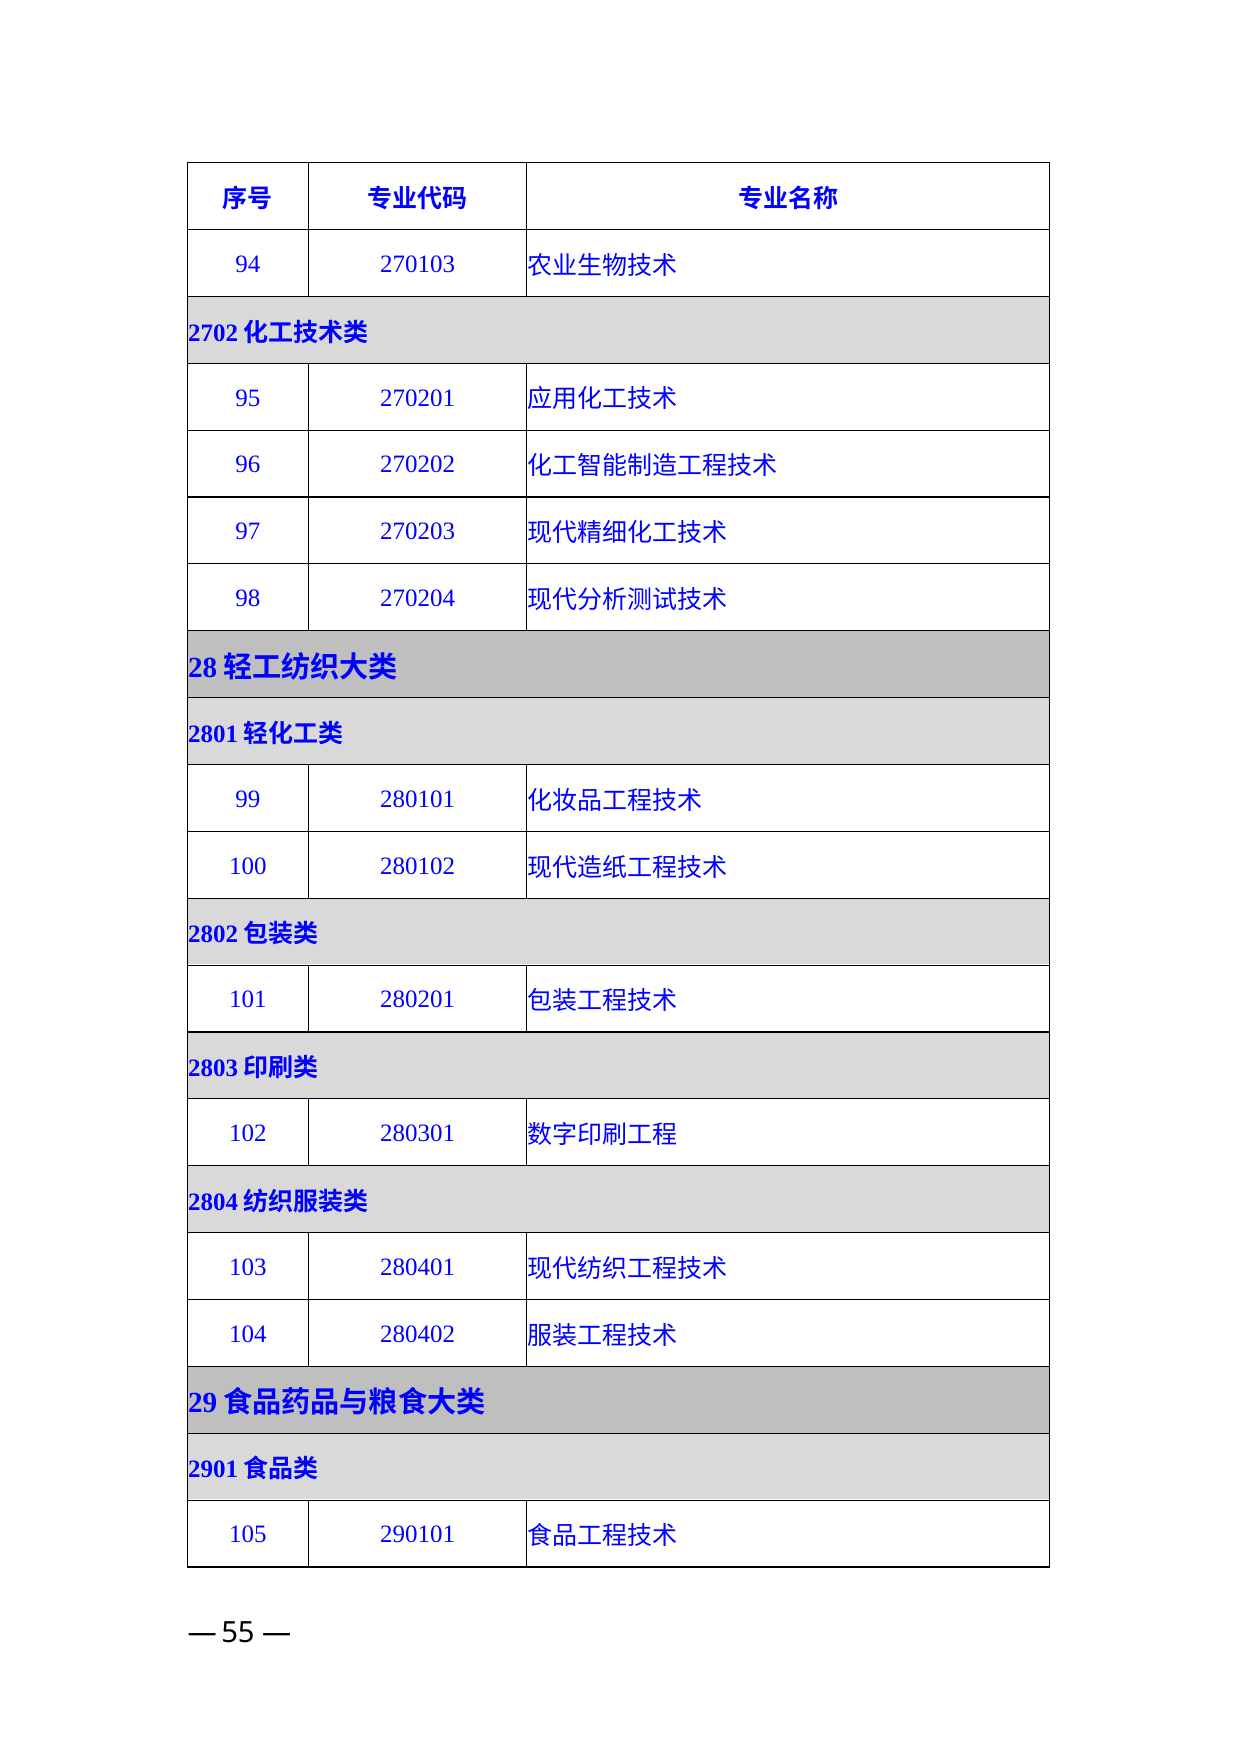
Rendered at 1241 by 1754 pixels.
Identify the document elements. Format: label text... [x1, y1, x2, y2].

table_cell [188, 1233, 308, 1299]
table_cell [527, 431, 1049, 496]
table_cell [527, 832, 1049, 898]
table_header 序号 [188, 163, 308, 229]
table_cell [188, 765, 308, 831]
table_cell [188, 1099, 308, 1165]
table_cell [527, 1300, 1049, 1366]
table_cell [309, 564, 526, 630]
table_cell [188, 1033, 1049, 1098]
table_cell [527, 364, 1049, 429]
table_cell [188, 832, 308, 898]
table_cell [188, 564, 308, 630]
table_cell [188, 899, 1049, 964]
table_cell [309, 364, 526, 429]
table_header 专业名称 [527, 163, 1049, 229]
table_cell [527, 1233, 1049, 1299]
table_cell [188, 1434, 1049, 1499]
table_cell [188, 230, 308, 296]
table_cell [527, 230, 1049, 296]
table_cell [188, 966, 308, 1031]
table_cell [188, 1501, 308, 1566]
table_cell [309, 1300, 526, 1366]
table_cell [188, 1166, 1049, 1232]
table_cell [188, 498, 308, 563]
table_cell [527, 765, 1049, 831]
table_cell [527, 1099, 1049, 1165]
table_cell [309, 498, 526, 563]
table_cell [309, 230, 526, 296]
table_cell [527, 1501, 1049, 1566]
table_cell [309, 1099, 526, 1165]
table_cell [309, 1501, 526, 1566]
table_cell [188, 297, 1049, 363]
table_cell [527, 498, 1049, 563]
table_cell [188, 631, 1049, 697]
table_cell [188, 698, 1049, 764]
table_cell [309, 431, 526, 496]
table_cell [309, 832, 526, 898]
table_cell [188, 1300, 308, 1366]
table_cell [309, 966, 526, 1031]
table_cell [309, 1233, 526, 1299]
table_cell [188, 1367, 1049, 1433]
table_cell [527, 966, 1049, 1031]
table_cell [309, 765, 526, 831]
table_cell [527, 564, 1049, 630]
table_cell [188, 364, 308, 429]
table_header 专业代码 [309, 163, 526, 229]
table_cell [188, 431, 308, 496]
